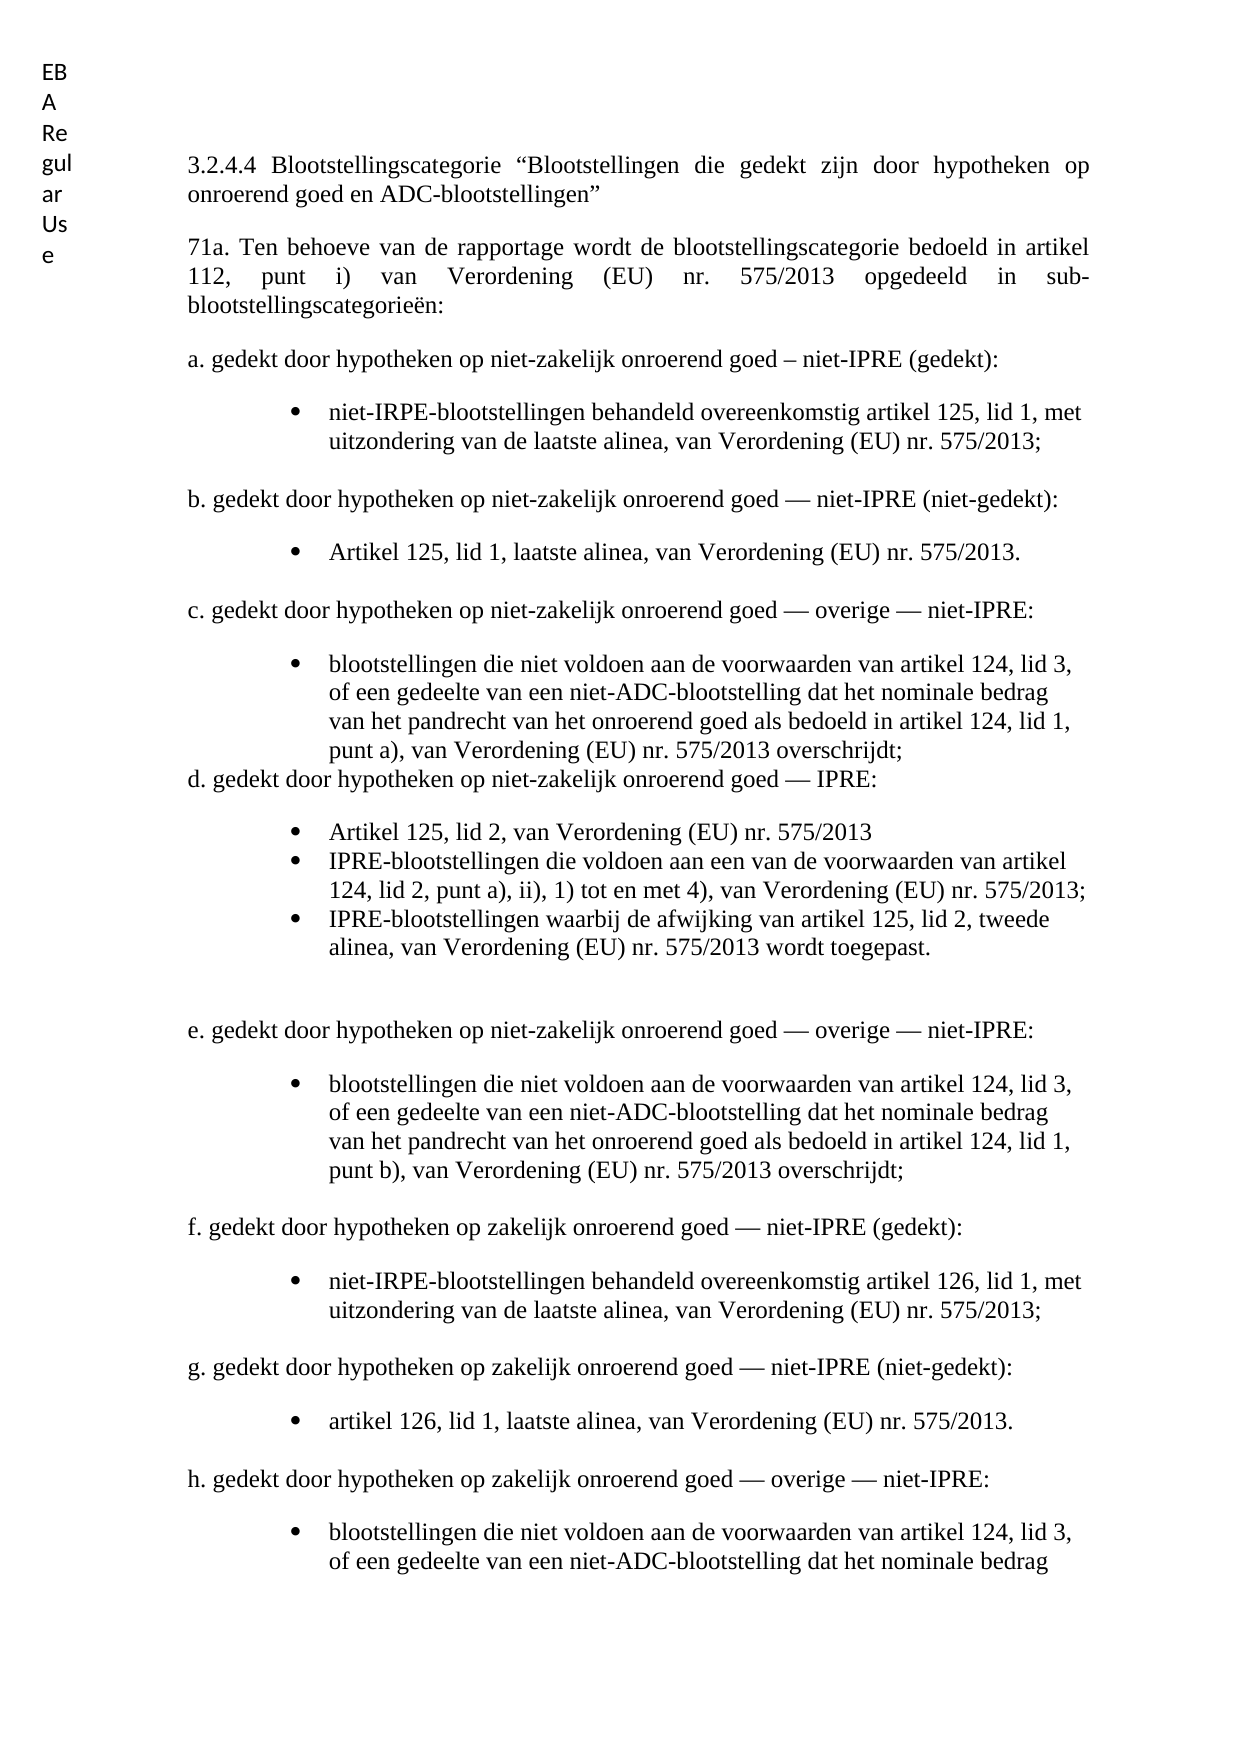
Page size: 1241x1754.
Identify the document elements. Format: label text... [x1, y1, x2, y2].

text h. gedekt door hypotheken op zakelijk onroerend goed — overige — niet-IPRE: [187, 1464, 1090, 1492]
text b. gedekt door hypotheken op niet-zakelijk onroerend goed — niet-IPRE (niet-gedekt): [187, 484, 1090, 512]
list niet-IRPE-blootstellingen behandeld overeenkomstig artikel 125, lid 1, met uitzondering van de laatste alinea, van Verordening (EU) nr. 575/2013; [291, 397, 1090, 455]
list IPRE-blootstellingen waarbij de afwijking van artikel 125, lid 2, tweede alinea, van Verordening (EU) nr. 575/2013 wordt toegepast. [291, 904, 1090, 961]
text 71a. Ten behoeve van de rapportage wordt de blootstellingscategorie bedoeld in artikel 112, punt i) van Verordening (EU) nr. 575/2013 opgedeeld in sub-blootstellingscategorieën: [187, 232, 1090, 319]
text c. gedekt door hypotheken op niet-zakelijk onroerend goed — overige — niet-IPRE: [187, 595, 1090, 624]
text a. gedekt door hypotheken op niet-zakelijk onroerend goed – niet-IPRE (gedekt): [187, 344, 1090, 372]
list niet-IRPE-blootstellingen behandeld overeenkomstig artikel 126, lid 1, met uitzondering van de laatste alinea, van Verordening (EU) nr. 575/2013; [291, 1266, 1090, 1324]
text g. gedekt door hypotheken op zakelijk onroerend goed — niet-IPRE (niet-gedekt): [187, 1352, 1090, 1381]
list Artikel 125, lid 2, van Verordening (EU) nr. 575/2013 [291, 817, 1090, 846]
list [291, 1517, 1090, 1575]
list blootstellingen die niet voldoen aan de voorwaarden van artikel 124, lid 3, of een gedeelte van een niet-ADC-blootstelling dat het nominale bedrag van het pandrecht van het onroerend goed als bedoeld in artikel 124, lid 1, punt b), van Verordening (EU) nr. 575/2013 overschrijdt; [291, 1069, 1090, 1184]
list artikel 126, lid 1, laatste alinea, van Verordening (EU) nr. 575/2013. [291, 1406, 1090, 1435]
text d. gedekt door hypotheken op niet-zakelijk onroerend goed — IPRE: [187, 764, 1090, 792]
text f. gedekt door hypotheken op zakelijk onroerend goed — niet-IPRE (gedekt): [187, 1212, 1090, 1241]
text e. gedekt door hypotheken op niet-zakelijk onroerend goed — overige — niet-IPRE: [187, 1015, 1090, 1044]
text 3.2.4.4 Blootstellingscategorie “Blootstellingen die gedekt zijn door hypotheken op onroerend goed en ADC-blootstellingen” [187, 150, 1090, 207]
list Artikel 125, lid 1, laatste alinea, van Verordening (EU) nr. 575/2013. [291, 537, 1090, 566]
list IPRE-blootstellingen die voldoen aan een van de voorwaarden van artikel 124, lid 2, punt a), ii), 1) tot en met 4), van Verordening (EU) nr. 575/2013; [291, 846, 1090, 904]
